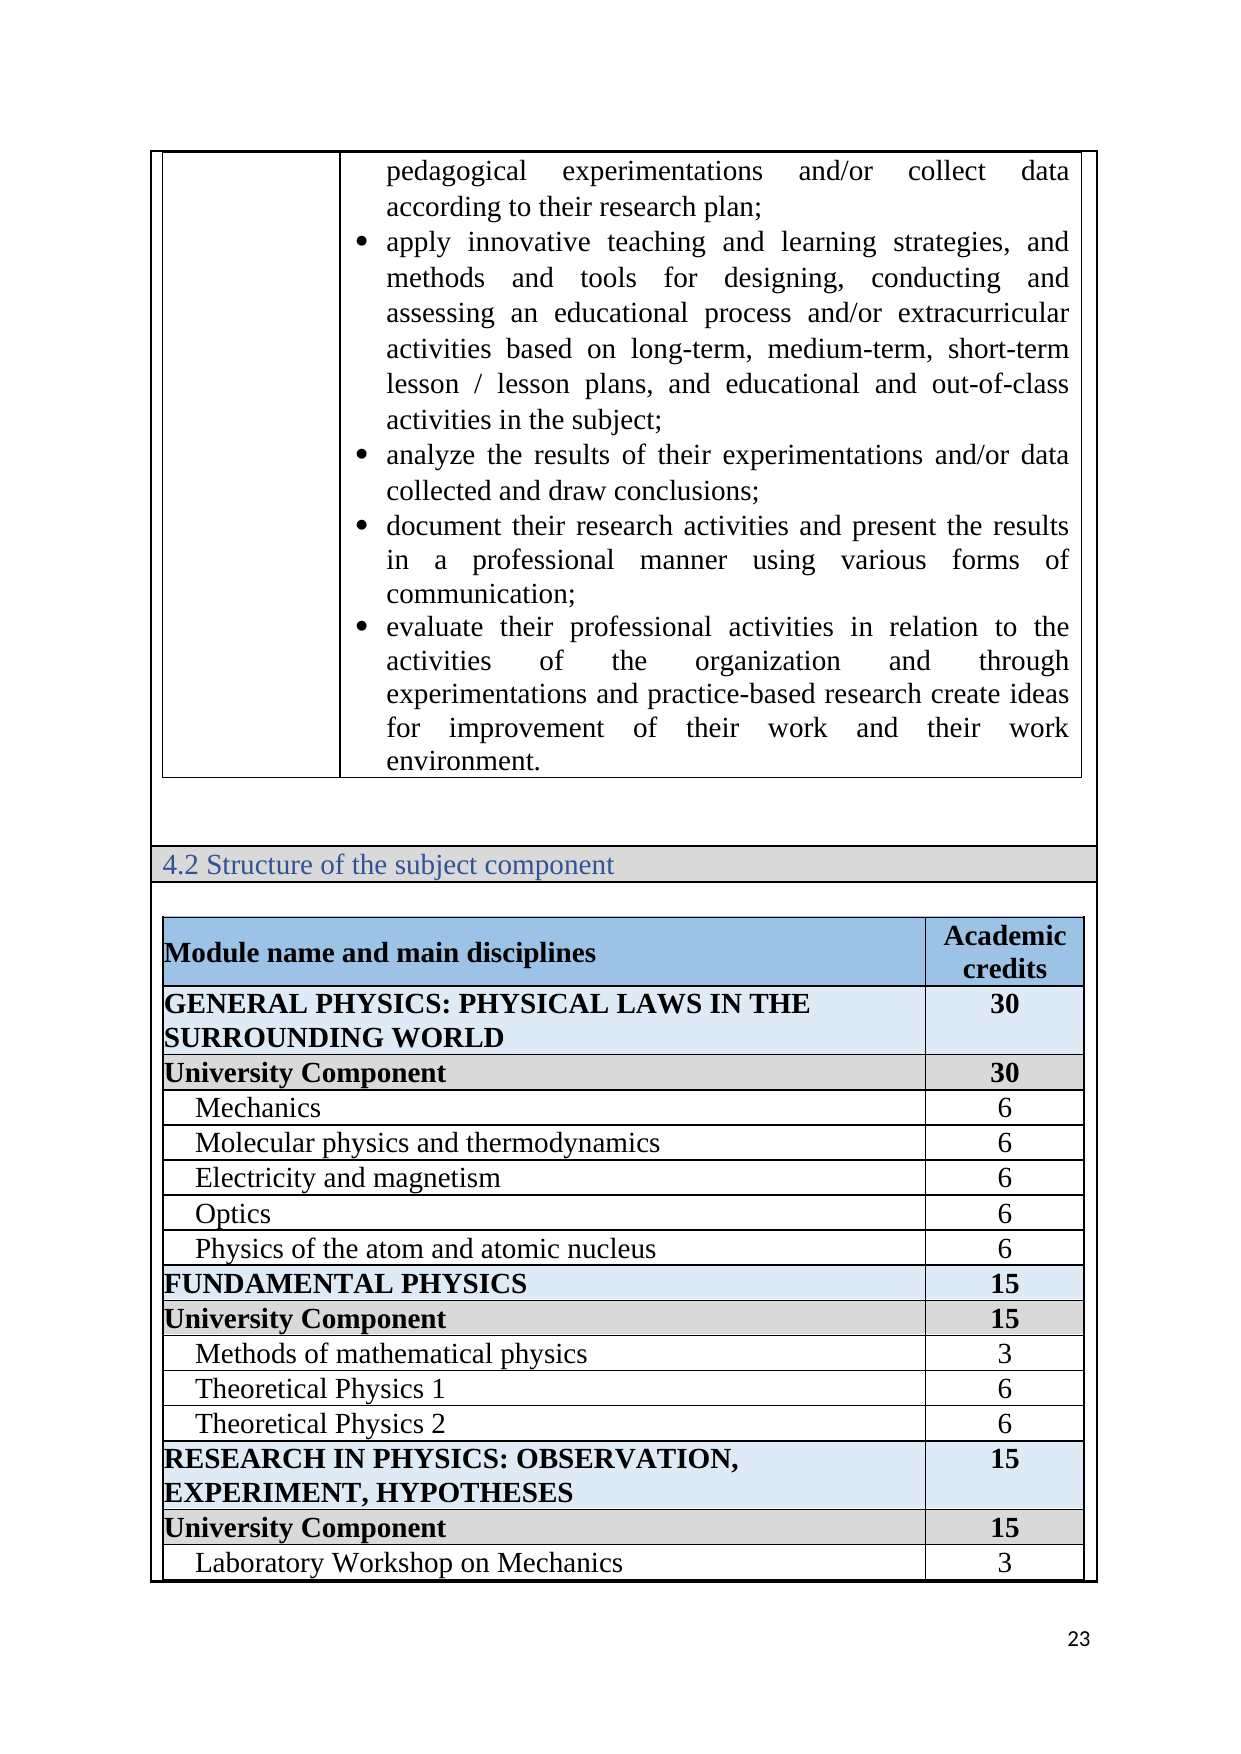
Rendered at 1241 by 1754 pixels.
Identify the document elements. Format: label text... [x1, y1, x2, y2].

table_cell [152, 152, 1096, 845]
table_cell [152, 883, 1096, 1580]
table_cell 4.2 Structure of the subject component [152, 847, 1096, 881]
